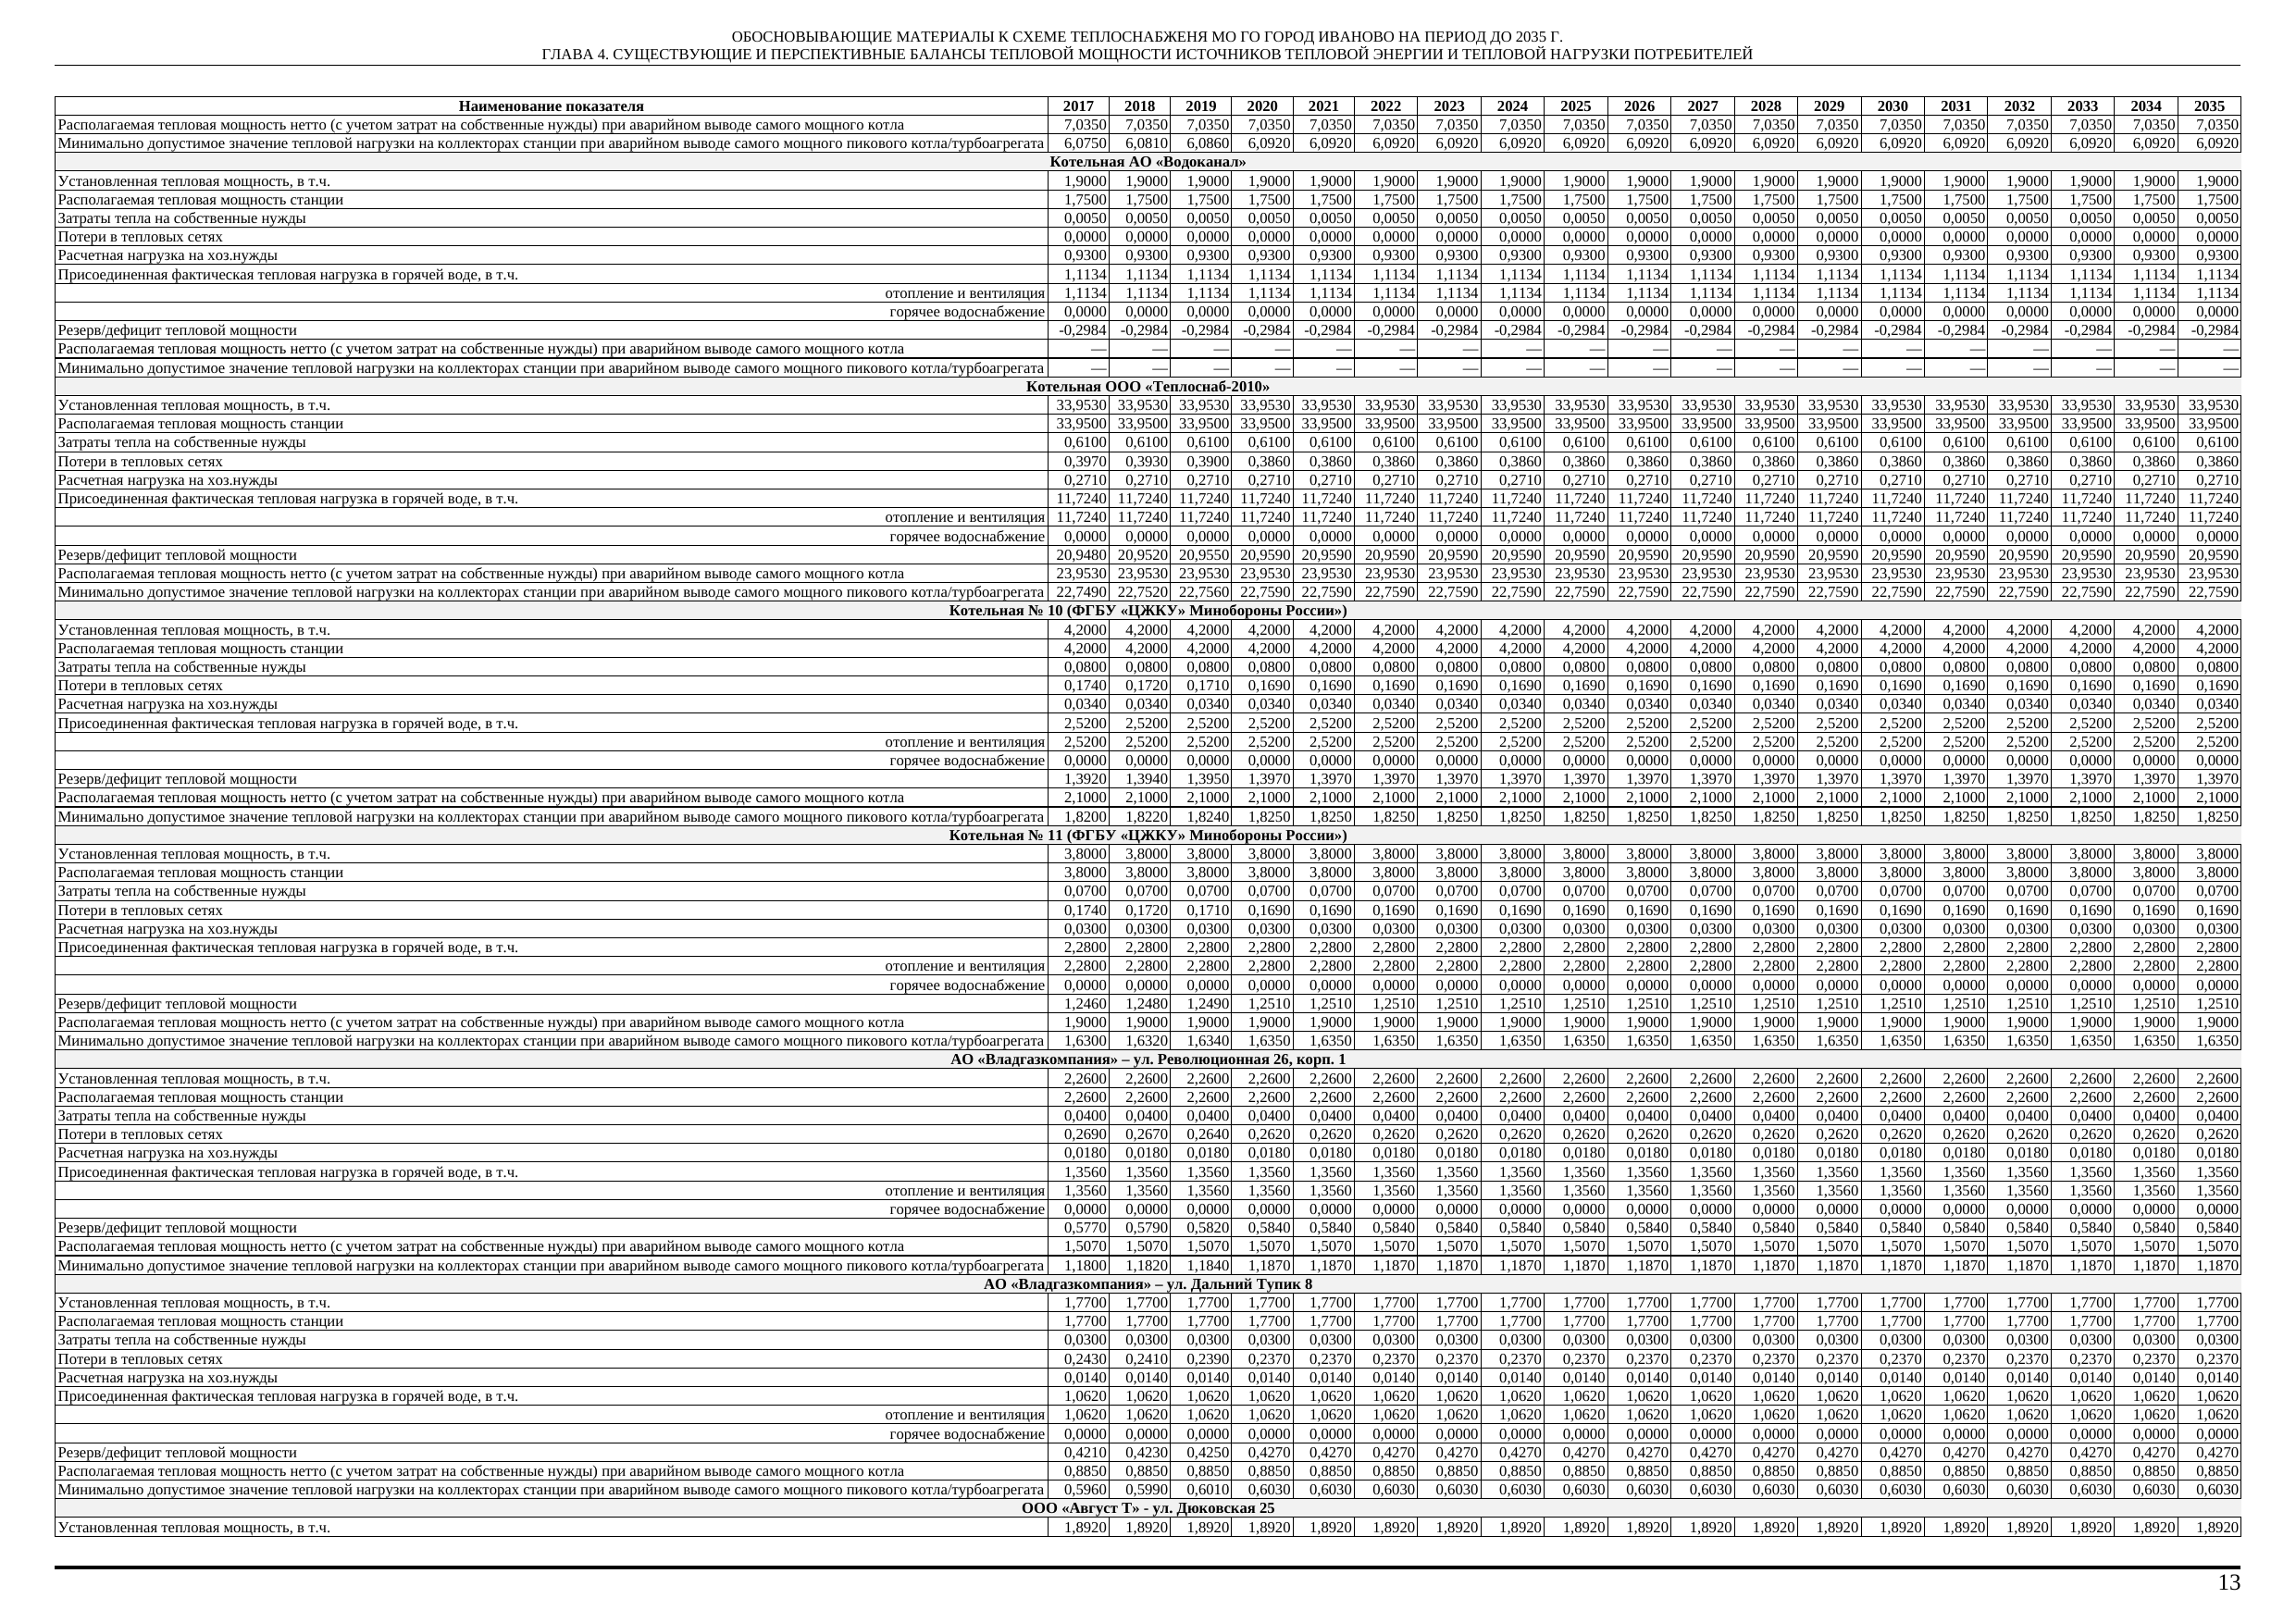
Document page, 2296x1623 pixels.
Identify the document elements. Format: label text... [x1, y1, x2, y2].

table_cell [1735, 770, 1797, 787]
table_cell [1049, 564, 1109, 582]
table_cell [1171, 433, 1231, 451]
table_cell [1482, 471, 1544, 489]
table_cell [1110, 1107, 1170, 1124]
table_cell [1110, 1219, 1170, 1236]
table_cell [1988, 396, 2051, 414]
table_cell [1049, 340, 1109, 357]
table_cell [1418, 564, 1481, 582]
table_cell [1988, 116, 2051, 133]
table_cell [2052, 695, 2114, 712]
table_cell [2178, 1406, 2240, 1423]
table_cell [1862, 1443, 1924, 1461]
table_header 2023 [1418, 97, 1481, 115]
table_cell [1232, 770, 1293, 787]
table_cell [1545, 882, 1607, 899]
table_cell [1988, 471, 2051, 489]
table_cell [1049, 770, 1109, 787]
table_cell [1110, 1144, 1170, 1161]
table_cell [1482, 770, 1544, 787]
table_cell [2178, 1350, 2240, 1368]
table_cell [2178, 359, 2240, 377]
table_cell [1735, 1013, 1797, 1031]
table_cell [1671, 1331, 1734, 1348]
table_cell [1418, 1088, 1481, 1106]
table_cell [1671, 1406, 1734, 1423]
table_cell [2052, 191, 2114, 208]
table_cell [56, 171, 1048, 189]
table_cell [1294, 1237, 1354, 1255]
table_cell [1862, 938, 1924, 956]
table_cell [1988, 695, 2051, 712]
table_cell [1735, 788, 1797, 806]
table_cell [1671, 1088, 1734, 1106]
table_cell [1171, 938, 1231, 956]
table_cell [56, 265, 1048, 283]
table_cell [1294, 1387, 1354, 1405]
table_header 2029 [1798, 97, 1861, 115]
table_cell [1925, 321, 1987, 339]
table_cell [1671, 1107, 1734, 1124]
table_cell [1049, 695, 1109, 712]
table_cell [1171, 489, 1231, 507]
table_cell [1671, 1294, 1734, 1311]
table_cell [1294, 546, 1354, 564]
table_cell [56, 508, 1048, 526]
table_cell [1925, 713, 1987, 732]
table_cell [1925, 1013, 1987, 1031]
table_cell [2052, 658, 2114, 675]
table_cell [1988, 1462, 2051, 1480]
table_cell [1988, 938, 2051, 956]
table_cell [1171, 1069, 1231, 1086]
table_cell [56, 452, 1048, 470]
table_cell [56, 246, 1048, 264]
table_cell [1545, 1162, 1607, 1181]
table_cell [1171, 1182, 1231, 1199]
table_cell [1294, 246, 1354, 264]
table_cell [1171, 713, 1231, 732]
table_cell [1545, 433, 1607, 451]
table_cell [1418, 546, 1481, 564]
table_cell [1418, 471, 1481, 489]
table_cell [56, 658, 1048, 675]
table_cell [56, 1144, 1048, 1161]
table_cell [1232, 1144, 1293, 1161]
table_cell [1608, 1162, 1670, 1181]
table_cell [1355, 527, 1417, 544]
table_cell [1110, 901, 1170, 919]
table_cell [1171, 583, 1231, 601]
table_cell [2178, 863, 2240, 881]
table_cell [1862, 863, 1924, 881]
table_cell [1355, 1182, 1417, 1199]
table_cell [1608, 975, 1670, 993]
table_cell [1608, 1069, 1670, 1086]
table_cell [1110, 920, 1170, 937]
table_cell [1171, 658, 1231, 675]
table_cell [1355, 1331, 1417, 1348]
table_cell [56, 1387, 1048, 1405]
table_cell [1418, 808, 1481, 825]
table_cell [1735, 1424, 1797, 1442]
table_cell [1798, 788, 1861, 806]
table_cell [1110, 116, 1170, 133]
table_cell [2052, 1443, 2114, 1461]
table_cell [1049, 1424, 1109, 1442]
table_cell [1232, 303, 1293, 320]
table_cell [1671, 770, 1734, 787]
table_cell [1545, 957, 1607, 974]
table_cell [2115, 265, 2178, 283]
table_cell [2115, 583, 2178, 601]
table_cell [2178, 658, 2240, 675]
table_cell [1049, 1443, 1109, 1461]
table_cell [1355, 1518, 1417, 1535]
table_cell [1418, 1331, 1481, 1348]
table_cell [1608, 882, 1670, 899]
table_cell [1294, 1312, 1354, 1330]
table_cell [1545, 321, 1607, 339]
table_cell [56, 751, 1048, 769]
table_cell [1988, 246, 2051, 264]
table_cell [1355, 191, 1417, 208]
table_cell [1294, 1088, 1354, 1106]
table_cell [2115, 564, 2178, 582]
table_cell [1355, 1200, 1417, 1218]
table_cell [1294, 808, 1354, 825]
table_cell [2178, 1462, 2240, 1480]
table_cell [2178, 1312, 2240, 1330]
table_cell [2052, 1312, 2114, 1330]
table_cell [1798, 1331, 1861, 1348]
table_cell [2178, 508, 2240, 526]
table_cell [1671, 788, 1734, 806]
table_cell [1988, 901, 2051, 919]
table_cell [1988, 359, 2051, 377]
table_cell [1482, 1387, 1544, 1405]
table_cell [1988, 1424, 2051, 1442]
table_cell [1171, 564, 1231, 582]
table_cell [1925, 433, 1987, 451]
table_header Наименование показателя [56, 97, 1048, 115]
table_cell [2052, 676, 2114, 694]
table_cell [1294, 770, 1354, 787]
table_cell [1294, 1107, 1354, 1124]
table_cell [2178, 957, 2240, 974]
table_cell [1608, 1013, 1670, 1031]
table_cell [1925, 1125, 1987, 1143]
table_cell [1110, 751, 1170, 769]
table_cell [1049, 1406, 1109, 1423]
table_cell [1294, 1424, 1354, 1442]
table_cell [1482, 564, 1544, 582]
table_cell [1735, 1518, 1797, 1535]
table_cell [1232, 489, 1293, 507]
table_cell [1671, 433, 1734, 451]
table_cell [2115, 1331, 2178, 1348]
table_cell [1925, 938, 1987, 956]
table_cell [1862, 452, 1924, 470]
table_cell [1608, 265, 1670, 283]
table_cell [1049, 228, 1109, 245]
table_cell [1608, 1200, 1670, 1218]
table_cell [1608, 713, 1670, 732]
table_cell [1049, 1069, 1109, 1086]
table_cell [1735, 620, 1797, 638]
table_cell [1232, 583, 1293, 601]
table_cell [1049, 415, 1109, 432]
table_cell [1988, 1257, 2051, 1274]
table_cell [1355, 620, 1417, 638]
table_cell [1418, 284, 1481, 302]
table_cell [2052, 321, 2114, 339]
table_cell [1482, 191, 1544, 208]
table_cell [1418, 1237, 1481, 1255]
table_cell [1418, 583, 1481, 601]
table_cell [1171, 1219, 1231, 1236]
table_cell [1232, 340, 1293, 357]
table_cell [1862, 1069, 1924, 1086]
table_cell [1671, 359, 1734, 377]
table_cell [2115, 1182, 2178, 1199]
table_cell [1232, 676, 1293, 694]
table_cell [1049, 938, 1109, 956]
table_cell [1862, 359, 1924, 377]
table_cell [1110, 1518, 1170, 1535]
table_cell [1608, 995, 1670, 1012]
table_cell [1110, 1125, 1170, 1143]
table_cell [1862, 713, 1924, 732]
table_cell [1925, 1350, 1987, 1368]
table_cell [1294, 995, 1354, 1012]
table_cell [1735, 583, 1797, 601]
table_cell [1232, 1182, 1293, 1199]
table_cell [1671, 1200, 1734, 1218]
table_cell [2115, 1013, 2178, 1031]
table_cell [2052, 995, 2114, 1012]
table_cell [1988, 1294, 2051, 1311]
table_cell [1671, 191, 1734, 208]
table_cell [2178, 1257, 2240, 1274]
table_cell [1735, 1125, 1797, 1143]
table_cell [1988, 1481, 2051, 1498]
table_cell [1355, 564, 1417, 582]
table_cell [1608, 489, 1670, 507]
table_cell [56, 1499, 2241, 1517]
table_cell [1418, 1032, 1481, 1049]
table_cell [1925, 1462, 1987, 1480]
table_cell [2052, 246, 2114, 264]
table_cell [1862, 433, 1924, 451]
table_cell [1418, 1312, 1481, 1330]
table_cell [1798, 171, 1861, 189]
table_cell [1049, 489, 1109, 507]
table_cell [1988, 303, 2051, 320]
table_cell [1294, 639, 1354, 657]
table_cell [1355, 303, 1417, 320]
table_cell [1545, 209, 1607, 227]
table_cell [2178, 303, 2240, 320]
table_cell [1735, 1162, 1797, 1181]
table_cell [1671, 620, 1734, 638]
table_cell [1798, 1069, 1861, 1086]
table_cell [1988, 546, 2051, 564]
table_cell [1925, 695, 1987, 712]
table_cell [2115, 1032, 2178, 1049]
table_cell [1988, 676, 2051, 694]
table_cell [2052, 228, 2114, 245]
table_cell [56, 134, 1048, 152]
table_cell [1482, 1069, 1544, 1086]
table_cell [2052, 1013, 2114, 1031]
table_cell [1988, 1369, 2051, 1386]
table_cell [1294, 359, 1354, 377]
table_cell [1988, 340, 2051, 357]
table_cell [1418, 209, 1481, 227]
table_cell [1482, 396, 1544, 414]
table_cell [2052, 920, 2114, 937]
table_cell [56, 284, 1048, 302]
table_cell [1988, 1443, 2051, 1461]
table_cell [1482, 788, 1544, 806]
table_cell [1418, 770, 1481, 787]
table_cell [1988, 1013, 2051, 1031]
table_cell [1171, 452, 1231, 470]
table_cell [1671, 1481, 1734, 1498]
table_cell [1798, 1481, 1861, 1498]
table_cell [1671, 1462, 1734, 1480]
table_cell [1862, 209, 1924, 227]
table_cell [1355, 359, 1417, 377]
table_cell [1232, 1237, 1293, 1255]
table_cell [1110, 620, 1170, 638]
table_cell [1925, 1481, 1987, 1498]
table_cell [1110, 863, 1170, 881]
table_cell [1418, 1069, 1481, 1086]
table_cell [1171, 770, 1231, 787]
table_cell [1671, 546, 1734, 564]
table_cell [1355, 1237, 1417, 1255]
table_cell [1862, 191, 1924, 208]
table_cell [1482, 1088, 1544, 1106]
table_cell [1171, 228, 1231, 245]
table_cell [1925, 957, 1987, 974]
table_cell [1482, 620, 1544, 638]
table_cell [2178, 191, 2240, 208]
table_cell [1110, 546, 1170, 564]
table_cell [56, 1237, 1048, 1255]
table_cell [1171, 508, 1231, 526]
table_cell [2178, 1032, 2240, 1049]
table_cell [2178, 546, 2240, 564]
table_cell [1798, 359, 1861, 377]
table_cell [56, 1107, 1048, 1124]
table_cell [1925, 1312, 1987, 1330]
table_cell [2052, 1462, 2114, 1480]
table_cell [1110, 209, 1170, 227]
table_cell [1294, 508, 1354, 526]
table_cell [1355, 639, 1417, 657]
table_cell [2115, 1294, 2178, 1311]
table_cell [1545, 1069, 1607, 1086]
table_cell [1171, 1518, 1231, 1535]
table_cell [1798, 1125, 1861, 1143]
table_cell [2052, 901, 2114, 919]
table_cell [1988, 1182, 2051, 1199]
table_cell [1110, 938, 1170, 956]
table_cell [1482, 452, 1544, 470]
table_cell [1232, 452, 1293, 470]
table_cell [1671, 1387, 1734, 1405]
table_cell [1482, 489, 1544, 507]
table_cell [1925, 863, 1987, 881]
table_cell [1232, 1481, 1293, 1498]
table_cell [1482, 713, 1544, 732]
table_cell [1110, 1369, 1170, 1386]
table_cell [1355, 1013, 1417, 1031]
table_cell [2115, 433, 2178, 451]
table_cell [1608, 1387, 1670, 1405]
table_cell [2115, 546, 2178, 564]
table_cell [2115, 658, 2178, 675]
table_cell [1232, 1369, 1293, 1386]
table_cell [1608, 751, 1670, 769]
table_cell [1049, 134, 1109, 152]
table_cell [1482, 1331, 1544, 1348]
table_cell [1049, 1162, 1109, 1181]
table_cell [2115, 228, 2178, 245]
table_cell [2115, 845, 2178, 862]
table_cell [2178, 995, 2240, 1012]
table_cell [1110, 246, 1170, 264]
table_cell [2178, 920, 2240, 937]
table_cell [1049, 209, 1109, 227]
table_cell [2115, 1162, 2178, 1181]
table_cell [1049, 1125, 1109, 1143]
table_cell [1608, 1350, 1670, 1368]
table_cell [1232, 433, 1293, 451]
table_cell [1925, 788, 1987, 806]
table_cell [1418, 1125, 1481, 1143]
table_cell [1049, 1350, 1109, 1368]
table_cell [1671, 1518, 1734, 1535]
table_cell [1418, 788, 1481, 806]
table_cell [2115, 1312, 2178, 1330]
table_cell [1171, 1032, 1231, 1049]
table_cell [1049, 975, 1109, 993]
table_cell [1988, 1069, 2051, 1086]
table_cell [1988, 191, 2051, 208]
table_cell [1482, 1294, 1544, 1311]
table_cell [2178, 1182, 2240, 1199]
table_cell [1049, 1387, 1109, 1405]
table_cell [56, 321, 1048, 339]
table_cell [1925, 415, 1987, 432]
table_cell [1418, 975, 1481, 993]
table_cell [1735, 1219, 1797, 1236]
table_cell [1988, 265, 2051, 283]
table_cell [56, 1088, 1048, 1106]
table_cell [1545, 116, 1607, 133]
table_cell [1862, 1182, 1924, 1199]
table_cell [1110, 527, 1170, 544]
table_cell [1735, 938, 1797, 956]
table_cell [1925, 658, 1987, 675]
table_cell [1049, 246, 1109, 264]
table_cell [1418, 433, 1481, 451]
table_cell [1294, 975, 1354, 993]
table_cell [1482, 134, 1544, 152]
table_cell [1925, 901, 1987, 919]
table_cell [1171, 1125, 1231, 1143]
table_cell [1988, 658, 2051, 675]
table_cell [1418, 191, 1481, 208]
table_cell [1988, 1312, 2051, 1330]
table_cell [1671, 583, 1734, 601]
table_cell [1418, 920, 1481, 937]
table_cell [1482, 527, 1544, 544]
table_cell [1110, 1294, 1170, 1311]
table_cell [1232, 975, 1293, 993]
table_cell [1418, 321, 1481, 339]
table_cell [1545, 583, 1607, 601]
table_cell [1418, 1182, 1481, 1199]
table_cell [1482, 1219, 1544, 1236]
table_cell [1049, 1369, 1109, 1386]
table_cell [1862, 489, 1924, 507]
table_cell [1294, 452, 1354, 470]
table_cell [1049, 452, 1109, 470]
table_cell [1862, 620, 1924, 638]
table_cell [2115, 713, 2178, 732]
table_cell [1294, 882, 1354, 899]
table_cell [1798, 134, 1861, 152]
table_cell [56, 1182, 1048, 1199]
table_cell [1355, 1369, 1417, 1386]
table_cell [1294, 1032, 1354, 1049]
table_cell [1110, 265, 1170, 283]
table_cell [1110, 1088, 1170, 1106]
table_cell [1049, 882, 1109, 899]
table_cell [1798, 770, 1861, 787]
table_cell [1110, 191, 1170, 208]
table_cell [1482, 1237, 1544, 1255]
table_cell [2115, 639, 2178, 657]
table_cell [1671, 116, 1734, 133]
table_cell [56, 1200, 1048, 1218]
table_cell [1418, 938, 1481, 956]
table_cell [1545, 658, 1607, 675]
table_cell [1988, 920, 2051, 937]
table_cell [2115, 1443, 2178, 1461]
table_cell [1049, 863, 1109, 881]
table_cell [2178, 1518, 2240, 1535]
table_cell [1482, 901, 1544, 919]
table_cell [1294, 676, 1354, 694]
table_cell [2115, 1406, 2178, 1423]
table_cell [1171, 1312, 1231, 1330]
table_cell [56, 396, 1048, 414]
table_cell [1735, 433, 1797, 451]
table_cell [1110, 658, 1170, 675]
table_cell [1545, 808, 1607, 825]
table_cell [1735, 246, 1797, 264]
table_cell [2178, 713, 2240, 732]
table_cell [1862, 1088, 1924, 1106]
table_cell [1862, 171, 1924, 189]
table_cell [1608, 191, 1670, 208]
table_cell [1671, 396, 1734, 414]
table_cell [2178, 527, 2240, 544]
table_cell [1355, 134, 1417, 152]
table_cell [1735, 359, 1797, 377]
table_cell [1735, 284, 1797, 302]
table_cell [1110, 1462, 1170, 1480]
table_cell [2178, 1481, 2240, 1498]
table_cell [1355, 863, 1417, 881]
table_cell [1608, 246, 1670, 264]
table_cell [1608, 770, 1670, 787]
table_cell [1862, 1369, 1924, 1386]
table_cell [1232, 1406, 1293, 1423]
table_header 2018 [1110, 97, 1170, 115]
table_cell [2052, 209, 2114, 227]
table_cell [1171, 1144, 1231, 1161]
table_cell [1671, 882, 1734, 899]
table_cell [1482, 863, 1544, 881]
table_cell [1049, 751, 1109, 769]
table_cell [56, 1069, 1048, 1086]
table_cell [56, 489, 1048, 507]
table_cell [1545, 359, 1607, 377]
table_header 2024 [1482, 97, 1544, 115]
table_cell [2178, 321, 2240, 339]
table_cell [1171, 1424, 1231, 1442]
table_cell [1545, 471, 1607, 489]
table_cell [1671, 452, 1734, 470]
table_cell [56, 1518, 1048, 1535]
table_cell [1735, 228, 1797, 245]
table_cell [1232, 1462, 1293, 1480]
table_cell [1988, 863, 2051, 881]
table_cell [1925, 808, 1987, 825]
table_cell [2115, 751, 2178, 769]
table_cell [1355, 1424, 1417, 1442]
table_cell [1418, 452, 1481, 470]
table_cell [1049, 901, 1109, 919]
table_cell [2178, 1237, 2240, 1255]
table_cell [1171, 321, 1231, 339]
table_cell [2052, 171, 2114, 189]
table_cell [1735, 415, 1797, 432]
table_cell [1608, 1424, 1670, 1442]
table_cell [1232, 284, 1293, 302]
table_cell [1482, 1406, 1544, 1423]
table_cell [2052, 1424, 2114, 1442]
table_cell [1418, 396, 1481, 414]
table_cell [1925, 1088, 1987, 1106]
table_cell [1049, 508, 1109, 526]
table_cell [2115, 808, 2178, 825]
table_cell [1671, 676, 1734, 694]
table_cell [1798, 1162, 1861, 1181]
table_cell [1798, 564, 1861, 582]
table_header 2032 [1988, 97, 2051, 115]
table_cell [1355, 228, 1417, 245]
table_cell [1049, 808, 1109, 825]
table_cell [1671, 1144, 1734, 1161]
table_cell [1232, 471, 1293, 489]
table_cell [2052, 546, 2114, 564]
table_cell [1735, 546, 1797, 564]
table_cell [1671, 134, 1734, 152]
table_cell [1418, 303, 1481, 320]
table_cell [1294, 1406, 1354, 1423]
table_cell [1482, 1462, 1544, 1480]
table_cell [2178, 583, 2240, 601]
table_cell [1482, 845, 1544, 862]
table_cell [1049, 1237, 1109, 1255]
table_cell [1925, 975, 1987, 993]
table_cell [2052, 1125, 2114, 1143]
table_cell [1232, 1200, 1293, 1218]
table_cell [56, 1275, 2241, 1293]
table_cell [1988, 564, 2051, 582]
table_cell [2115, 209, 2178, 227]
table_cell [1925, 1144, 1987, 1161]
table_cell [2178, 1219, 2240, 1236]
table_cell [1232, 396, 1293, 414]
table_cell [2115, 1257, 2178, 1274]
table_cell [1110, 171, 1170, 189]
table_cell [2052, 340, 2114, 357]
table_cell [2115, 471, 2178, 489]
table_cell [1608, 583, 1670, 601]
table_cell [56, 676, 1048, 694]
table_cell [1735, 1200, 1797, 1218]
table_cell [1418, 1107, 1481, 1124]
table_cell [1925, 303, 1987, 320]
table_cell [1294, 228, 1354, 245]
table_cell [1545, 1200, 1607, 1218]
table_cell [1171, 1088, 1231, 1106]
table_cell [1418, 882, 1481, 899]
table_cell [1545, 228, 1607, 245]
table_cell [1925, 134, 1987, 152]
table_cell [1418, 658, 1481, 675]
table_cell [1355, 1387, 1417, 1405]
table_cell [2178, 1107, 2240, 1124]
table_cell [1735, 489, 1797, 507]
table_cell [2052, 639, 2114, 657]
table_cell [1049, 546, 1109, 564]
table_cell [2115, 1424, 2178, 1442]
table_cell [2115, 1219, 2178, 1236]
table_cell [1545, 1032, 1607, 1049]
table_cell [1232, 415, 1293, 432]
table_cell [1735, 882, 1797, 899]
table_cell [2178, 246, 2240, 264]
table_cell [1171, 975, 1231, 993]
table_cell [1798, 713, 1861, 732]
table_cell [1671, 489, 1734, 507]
table_header 2035 [2178, 97, 2240, 115]
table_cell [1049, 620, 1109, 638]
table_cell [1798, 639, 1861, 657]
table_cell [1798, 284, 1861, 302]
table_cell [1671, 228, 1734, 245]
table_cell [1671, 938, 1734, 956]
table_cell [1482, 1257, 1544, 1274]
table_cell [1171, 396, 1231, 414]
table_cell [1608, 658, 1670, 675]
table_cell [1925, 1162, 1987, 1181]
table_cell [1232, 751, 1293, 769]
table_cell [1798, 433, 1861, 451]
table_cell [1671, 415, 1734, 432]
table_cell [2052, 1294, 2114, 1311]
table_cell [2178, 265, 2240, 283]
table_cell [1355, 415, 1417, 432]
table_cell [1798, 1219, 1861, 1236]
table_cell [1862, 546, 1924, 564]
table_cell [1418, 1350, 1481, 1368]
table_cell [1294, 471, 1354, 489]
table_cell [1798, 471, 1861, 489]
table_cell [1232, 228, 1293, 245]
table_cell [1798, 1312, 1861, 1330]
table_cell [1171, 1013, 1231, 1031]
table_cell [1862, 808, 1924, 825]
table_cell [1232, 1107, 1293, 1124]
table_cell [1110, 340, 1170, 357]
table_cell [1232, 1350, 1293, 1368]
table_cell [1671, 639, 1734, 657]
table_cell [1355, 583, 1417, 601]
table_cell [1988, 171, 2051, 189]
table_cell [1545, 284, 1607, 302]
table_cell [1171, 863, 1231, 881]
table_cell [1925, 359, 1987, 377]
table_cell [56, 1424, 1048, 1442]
table_header 2025 [1545, 97, 1607, 115]
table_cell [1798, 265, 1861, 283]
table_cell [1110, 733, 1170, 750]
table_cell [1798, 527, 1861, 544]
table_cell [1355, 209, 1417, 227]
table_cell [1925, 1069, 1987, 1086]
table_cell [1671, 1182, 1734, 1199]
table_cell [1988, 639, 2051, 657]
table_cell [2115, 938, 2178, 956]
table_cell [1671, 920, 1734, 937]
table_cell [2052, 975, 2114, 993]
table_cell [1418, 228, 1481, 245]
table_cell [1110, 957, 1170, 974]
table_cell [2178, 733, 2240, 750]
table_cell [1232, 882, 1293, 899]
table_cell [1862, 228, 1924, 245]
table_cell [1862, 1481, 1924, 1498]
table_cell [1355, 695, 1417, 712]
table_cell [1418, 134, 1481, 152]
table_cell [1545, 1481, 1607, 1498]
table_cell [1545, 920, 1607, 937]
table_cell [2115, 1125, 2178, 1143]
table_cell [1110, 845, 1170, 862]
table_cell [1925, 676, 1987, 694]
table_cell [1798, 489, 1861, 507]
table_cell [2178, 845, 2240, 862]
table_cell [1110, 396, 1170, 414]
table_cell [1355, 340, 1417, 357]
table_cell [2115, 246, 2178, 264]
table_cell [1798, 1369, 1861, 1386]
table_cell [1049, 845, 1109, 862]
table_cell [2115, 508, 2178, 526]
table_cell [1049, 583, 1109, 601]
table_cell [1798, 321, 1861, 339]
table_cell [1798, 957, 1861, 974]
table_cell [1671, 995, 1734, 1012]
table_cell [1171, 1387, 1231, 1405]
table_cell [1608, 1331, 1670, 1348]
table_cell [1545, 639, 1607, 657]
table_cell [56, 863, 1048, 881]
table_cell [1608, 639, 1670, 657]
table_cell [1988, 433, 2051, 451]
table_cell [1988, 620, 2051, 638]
table_header 2034 [2115, 97, 2178, 115]
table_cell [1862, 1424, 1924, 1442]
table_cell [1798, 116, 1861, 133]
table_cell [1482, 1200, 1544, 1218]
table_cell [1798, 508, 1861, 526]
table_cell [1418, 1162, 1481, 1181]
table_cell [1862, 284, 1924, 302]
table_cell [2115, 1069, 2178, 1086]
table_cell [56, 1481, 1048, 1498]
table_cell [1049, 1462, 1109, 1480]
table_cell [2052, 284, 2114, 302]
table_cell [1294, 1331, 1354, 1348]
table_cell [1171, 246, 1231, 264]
table_header 2026 [1608, 97, 1670, 115]
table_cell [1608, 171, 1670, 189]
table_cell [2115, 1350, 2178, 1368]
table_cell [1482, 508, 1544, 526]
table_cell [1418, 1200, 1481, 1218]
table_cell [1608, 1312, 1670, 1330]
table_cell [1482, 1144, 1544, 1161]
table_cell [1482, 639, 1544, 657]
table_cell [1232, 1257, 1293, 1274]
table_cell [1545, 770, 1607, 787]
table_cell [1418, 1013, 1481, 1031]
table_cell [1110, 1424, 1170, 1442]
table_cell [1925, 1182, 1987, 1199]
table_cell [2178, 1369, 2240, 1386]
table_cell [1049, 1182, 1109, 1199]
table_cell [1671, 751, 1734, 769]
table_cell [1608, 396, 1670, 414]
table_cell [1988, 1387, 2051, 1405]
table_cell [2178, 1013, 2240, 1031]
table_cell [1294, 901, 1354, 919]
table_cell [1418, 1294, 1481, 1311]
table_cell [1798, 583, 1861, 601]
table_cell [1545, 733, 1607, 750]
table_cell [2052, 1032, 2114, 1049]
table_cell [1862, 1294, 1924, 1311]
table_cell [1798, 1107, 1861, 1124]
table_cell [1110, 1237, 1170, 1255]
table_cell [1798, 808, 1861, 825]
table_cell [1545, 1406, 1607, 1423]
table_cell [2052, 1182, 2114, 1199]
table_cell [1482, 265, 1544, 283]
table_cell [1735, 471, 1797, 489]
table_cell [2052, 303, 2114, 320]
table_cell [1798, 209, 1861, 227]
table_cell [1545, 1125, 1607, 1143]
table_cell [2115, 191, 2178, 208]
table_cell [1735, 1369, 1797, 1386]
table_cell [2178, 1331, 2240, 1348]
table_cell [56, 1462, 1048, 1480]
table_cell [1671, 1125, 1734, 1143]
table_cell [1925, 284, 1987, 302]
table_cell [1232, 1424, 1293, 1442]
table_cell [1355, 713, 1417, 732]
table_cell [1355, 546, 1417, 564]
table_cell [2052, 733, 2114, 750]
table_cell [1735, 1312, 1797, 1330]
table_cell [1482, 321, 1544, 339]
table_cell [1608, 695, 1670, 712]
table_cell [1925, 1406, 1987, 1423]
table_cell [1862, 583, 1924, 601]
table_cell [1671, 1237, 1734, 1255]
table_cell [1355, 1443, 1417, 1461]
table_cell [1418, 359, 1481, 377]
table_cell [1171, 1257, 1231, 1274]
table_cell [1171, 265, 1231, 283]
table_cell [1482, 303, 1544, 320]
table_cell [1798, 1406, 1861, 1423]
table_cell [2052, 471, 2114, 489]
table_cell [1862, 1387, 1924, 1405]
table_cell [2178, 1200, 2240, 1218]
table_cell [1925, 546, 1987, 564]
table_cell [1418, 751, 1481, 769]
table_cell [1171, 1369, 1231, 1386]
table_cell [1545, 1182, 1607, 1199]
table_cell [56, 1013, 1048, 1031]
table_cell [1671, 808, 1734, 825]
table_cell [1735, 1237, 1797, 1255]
table_header 2027 [1671, 97, 1734, 115]
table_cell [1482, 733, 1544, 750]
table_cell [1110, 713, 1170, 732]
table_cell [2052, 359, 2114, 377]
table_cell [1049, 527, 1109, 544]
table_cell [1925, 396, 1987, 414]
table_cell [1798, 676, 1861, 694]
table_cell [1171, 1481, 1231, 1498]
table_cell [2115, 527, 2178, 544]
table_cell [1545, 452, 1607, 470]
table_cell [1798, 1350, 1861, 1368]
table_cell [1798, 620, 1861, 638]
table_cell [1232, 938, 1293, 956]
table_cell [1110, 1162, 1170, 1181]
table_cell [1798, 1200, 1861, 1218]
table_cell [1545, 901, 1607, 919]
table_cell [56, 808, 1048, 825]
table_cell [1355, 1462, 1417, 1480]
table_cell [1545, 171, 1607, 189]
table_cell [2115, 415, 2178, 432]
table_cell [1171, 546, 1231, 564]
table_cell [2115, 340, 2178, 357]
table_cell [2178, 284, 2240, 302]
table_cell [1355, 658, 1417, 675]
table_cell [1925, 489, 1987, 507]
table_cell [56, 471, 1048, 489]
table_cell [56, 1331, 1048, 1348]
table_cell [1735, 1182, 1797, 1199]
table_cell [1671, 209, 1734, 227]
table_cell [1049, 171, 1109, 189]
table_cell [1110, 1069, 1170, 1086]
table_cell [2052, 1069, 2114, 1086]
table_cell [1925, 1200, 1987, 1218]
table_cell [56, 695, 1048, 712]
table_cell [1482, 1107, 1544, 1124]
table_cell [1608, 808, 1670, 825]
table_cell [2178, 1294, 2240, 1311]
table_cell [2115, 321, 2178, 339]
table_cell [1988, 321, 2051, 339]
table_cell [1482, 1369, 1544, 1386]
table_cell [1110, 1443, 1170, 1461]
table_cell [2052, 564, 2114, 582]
table_header 2031 [1925, 97, 1987, 115]
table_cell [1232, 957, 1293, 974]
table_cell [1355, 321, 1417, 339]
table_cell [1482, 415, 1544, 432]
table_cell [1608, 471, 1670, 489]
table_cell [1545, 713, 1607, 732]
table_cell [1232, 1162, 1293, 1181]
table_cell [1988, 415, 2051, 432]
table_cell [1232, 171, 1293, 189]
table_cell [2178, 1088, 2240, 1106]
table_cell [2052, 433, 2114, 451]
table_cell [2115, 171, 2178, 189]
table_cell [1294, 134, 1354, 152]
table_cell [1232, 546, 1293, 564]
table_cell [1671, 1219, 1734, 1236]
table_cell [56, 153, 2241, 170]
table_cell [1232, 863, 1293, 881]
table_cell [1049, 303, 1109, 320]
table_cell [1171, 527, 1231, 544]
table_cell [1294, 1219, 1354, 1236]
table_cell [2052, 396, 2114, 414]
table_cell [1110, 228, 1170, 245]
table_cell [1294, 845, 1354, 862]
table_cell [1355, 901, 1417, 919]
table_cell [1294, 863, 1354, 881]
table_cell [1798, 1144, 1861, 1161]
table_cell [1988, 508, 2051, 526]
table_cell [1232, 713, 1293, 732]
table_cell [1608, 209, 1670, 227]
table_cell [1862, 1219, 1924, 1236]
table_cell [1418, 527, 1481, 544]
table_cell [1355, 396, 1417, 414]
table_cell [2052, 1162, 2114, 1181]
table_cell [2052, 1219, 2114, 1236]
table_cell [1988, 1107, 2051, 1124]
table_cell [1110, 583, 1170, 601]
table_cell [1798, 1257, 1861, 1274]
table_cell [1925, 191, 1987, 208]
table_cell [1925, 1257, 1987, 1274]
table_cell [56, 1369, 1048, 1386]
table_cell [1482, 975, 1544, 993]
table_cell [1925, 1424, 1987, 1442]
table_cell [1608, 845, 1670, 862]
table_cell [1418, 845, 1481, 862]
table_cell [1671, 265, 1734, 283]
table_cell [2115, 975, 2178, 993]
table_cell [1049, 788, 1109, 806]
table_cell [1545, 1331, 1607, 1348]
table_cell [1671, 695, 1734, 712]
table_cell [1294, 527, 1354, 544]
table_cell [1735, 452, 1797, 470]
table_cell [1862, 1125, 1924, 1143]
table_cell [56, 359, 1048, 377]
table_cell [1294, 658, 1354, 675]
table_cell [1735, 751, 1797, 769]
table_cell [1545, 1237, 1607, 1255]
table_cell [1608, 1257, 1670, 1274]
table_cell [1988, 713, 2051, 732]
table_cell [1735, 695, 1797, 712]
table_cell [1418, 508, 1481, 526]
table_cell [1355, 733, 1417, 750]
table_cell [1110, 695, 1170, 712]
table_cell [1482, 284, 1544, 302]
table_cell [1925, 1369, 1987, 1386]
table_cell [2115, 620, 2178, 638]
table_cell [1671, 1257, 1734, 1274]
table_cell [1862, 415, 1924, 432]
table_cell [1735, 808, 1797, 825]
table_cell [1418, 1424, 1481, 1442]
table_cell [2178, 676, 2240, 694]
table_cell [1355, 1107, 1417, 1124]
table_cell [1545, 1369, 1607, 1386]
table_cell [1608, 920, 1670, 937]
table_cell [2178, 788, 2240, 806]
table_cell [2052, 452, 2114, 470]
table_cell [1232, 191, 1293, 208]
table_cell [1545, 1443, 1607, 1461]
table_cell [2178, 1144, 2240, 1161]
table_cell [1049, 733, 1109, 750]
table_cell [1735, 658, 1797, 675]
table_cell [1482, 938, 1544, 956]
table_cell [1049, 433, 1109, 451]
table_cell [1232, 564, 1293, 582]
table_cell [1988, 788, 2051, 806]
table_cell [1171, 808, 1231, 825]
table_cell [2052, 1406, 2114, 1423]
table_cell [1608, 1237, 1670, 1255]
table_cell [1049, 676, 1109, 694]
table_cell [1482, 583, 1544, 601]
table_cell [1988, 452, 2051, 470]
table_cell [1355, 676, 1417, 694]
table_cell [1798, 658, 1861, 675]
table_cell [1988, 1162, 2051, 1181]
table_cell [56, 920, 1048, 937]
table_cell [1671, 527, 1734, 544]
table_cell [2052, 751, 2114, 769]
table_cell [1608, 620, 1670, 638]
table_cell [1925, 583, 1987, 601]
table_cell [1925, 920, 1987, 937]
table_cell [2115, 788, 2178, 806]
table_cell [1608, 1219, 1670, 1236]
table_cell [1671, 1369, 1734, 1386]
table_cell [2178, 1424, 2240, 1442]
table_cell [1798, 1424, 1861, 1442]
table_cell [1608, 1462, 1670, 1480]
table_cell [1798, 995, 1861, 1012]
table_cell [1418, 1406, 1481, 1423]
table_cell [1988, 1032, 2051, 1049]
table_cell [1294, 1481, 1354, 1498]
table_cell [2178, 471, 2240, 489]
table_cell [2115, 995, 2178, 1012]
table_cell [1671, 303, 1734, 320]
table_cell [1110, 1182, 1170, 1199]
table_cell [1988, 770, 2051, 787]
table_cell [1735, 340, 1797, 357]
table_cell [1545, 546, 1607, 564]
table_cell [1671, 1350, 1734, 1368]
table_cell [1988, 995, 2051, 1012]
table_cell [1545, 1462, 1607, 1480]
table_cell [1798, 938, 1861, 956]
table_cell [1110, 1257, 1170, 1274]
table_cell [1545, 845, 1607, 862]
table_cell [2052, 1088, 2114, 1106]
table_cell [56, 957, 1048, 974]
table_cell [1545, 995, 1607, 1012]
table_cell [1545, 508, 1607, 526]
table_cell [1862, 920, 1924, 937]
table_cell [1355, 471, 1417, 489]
table_header 2028 [1735, 97, 1797, 115]
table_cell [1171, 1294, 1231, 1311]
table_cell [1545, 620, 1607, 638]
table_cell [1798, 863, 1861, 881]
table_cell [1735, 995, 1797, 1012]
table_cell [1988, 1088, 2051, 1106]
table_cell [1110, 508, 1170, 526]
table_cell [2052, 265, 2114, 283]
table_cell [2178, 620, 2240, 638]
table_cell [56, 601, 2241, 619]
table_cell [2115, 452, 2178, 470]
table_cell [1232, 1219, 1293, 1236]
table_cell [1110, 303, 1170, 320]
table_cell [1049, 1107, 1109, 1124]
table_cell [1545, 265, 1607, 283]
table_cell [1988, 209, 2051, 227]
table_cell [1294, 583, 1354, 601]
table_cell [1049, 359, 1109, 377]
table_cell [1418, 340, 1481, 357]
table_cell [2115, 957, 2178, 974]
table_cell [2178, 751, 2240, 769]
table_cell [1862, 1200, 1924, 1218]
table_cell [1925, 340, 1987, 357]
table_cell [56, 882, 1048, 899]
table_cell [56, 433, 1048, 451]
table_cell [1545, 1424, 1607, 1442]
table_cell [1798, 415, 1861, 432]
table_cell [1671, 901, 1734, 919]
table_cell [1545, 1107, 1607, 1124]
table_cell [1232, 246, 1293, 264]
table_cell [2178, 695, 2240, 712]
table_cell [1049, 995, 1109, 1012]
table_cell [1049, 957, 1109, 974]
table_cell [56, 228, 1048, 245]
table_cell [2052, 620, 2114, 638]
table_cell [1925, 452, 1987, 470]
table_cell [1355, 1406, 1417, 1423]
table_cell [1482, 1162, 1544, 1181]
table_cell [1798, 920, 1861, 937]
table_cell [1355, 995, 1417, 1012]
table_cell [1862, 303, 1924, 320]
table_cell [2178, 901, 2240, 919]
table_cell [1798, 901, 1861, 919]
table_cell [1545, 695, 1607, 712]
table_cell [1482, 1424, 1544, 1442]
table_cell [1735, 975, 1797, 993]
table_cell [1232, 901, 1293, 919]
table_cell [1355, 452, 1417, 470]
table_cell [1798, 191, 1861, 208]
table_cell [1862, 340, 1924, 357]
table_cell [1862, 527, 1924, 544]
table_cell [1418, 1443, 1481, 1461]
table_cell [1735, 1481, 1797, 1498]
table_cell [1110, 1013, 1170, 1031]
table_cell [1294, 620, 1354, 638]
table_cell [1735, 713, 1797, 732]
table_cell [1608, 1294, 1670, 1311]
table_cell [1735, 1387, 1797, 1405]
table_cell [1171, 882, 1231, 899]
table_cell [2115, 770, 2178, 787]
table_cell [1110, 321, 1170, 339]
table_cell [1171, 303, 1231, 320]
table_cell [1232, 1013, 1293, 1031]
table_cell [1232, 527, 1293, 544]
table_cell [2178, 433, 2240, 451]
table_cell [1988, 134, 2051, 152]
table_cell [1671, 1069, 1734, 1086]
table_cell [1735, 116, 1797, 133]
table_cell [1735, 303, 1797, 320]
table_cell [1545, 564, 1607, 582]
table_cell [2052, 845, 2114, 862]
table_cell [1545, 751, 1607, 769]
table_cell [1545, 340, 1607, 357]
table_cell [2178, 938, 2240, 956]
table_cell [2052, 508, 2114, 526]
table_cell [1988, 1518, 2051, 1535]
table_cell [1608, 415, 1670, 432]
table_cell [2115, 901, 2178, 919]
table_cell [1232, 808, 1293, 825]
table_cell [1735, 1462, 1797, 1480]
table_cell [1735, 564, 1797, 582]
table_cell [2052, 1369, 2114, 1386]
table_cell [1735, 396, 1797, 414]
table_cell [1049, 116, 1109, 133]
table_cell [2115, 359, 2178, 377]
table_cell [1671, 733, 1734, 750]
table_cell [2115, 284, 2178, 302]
table_header 2020 [1232, 97, 1293, 115]
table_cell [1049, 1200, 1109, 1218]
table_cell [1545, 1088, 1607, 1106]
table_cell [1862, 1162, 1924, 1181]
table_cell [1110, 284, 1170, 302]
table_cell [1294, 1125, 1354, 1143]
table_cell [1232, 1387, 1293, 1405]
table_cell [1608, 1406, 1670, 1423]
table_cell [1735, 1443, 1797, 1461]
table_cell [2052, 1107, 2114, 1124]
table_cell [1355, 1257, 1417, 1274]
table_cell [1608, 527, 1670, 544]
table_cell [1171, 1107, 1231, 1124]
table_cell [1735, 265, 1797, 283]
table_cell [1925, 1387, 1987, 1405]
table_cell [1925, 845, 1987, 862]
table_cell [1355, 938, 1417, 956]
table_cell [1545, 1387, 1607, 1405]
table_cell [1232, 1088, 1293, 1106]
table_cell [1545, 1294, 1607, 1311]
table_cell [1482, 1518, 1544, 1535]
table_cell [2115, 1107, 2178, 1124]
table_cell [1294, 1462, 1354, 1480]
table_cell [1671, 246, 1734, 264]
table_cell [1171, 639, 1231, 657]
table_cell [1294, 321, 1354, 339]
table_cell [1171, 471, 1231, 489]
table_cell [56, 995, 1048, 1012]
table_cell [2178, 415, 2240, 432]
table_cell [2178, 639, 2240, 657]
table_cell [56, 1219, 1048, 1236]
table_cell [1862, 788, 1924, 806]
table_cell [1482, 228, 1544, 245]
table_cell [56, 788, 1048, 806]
table_header 2022 [1355, 97, 1417, 115]
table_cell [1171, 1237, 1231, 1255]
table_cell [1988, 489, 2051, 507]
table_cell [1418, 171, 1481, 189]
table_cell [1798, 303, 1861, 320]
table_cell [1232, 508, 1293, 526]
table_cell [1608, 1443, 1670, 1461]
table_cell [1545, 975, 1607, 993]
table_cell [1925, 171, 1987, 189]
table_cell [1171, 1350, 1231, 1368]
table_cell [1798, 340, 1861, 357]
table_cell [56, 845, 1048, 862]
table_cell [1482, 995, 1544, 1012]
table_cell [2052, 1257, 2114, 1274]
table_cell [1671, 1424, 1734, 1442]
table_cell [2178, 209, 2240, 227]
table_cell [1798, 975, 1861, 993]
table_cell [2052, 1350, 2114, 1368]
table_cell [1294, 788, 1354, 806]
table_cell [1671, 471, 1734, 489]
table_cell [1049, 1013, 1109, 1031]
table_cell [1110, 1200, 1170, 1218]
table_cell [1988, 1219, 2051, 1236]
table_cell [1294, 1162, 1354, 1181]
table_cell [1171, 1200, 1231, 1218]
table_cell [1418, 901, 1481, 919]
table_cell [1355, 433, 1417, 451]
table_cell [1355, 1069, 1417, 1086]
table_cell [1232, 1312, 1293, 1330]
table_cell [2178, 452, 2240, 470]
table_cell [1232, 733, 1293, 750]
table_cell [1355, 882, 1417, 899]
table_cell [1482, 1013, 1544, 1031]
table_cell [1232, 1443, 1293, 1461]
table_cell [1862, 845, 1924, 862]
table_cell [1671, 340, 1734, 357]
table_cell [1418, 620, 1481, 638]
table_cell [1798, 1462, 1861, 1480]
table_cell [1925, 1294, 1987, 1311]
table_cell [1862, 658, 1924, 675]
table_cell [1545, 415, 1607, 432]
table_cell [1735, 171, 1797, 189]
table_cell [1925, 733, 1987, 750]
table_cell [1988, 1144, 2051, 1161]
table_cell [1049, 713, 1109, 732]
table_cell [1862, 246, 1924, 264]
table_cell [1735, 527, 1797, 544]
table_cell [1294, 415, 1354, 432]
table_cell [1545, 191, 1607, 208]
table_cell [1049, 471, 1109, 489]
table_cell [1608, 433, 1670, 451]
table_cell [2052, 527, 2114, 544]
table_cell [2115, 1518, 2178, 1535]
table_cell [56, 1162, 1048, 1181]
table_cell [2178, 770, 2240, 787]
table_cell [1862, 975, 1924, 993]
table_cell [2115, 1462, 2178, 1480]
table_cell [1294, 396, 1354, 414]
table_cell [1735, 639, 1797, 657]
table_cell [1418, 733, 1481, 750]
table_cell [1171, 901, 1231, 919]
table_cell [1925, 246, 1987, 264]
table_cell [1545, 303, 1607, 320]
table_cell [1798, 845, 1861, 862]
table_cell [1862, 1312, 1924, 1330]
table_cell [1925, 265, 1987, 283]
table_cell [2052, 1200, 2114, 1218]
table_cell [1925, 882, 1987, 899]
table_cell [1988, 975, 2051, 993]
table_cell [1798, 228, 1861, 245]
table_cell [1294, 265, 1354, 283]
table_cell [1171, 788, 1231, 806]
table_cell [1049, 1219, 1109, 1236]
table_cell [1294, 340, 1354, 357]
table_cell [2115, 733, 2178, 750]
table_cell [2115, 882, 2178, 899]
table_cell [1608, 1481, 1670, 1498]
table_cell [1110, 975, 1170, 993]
table_header 2017 [1049, 97, 1109, 115]
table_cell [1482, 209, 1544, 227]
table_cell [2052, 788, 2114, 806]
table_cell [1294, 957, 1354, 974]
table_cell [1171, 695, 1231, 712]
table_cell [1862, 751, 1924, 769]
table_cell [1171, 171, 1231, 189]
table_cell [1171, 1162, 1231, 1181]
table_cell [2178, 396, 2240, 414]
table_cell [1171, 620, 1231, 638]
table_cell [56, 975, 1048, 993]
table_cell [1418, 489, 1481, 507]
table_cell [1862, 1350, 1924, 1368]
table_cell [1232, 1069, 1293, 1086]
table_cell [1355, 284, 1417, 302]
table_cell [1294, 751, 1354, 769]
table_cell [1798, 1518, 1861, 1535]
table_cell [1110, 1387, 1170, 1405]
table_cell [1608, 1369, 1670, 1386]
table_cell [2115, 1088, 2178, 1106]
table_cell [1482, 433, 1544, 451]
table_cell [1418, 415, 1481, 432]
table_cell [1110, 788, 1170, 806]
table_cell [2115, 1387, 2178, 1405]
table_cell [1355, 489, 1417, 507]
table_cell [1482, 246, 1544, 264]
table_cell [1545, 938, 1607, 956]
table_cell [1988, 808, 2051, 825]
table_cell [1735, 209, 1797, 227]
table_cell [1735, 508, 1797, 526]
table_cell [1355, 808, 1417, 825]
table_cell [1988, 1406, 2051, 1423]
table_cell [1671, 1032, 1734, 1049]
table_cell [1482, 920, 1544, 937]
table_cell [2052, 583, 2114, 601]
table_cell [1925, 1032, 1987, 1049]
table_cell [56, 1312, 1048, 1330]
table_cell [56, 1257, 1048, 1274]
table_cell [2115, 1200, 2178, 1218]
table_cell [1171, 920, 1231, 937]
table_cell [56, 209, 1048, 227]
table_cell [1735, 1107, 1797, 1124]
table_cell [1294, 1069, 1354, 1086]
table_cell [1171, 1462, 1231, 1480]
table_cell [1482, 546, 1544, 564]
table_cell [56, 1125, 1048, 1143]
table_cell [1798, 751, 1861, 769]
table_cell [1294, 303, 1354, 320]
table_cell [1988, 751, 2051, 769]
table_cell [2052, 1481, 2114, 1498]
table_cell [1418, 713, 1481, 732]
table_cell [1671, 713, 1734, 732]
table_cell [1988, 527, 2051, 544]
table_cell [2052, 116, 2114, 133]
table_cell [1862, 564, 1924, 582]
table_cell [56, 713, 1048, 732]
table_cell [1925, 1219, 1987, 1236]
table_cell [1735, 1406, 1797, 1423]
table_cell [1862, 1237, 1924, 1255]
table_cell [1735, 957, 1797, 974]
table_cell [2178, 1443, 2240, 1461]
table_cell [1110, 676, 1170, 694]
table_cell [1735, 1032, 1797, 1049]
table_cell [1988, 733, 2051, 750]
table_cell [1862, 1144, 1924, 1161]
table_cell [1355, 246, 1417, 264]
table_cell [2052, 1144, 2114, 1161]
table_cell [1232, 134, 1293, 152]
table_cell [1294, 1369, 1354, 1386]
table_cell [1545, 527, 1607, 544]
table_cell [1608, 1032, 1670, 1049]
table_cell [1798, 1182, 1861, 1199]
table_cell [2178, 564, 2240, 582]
table_header 2030 [1862, 97, 1924, 115]
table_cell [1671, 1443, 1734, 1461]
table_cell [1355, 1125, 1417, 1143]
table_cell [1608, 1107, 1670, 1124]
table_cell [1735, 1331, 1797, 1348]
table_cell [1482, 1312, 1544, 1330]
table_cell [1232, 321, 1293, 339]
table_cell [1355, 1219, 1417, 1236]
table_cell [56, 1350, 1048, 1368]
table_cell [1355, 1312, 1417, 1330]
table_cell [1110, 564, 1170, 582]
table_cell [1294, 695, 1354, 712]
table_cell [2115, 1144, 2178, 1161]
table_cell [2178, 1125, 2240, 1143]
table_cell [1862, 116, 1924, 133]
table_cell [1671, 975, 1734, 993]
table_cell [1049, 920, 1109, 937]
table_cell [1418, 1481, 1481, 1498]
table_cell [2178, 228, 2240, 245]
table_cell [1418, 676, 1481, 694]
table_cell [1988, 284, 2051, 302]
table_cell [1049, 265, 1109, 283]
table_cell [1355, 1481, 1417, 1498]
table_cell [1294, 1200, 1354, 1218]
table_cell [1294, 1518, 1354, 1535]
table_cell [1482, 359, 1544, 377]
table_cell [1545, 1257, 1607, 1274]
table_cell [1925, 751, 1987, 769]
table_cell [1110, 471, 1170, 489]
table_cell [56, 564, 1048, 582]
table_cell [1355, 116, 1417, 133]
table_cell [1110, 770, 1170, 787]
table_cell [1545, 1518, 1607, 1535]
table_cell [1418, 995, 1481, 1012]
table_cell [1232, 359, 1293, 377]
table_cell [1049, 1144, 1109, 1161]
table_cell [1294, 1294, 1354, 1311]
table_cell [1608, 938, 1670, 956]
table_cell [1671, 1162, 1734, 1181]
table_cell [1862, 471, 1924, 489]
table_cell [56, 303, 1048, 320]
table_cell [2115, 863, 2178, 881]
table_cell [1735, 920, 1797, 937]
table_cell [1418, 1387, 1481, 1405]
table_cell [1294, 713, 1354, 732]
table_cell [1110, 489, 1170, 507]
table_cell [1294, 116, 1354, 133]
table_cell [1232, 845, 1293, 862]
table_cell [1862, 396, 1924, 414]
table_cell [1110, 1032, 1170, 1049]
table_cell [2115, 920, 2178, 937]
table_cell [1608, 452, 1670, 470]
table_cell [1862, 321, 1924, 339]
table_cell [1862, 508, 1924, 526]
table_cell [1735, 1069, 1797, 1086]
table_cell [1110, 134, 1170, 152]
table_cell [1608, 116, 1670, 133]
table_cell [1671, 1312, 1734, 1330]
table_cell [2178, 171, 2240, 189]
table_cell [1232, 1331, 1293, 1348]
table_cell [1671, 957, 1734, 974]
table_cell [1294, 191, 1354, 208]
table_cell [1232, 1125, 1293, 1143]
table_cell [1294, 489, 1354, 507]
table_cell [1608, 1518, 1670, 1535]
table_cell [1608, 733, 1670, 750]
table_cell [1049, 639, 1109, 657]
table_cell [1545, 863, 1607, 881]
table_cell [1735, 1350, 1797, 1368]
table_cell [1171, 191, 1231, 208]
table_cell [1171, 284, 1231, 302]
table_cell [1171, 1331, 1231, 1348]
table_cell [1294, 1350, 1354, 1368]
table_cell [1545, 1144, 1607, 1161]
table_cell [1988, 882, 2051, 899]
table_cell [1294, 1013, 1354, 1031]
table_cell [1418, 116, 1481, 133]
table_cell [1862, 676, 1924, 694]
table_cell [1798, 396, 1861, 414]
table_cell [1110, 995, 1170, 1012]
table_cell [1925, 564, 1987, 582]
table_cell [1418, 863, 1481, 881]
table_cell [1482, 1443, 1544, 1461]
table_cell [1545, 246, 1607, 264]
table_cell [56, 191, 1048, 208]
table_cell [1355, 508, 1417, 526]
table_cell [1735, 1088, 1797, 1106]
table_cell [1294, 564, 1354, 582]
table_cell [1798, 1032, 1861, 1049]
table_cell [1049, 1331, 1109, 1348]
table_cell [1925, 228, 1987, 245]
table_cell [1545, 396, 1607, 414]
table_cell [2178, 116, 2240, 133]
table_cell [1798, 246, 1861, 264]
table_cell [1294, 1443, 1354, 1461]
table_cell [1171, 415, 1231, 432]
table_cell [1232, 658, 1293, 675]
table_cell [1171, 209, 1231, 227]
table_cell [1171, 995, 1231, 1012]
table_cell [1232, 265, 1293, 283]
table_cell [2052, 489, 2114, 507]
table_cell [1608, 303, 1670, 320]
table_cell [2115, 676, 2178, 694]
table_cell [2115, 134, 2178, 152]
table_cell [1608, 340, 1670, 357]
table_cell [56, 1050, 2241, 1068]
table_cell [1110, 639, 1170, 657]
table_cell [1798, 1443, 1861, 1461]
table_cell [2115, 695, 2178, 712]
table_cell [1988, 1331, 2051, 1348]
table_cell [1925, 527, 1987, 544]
table_header 2033 [2052, 97, 2114, 115]
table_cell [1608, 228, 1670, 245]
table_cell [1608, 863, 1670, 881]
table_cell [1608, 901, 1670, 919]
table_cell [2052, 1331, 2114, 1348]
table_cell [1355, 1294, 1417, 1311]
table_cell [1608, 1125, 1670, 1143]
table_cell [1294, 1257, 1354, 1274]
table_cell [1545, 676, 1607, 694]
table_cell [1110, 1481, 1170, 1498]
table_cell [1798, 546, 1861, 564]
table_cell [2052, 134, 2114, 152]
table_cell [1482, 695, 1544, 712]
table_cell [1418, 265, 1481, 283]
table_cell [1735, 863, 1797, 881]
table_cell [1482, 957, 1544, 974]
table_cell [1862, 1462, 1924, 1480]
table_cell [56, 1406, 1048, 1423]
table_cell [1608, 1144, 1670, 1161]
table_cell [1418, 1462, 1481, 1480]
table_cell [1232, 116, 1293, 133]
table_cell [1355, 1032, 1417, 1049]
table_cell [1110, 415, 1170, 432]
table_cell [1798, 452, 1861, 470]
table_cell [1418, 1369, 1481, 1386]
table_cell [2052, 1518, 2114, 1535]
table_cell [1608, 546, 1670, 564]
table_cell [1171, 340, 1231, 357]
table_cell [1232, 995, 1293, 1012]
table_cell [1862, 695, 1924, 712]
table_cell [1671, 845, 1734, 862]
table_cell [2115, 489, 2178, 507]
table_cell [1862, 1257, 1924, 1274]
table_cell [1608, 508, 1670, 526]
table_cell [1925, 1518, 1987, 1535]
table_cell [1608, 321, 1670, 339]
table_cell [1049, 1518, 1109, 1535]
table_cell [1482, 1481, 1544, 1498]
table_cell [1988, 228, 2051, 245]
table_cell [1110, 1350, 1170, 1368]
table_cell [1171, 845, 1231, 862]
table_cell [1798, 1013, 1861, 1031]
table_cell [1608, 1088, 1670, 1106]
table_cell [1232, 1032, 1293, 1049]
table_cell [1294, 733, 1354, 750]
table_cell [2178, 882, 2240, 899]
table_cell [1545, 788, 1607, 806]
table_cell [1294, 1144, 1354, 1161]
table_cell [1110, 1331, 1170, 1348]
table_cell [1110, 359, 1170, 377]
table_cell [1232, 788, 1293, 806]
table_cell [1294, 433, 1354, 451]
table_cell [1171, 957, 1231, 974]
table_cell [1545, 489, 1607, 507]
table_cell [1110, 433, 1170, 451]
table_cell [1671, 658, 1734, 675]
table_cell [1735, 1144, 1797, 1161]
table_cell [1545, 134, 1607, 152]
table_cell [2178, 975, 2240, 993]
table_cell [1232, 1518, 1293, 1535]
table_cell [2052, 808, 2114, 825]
table_header 2019 [1171, 97, 1231, 115]
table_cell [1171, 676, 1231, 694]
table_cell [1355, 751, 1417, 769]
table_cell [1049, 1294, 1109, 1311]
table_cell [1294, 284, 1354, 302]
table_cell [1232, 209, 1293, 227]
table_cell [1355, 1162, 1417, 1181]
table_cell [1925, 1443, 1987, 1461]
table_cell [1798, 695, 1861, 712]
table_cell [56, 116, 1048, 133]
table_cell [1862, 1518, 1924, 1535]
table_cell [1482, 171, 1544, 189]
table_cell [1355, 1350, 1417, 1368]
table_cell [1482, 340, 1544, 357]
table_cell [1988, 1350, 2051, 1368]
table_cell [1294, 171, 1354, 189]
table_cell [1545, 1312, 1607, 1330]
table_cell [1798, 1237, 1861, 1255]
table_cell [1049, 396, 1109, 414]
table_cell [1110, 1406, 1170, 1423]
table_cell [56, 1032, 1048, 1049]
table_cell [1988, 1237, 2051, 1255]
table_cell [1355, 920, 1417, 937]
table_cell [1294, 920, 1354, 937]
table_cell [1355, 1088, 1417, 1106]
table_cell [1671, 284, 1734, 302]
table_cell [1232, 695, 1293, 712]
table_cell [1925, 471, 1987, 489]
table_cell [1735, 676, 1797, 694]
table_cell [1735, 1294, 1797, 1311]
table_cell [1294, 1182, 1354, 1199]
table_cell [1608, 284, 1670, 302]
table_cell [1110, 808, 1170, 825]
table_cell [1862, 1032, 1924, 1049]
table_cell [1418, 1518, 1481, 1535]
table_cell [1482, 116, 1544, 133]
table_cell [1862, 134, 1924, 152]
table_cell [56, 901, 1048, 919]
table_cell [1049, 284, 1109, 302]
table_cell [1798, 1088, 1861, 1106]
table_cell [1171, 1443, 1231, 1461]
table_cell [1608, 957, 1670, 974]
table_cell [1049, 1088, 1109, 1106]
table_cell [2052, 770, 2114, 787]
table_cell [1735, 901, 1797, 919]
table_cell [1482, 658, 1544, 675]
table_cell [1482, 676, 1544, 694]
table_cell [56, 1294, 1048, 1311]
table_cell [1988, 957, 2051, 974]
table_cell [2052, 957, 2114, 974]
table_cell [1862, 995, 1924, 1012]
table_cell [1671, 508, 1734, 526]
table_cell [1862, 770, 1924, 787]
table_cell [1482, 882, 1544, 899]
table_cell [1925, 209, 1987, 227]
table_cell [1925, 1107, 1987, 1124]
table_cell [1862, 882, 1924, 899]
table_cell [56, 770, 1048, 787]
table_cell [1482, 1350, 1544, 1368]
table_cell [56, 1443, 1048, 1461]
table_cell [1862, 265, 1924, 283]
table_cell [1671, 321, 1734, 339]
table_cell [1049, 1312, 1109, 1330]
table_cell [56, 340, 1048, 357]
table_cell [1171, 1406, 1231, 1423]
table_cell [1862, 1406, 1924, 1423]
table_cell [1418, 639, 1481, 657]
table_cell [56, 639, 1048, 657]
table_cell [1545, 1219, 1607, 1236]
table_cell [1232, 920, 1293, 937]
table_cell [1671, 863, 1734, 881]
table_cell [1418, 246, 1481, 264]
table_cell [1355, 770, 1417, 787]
table_header 2021 [1294, 97, 1354, 115]
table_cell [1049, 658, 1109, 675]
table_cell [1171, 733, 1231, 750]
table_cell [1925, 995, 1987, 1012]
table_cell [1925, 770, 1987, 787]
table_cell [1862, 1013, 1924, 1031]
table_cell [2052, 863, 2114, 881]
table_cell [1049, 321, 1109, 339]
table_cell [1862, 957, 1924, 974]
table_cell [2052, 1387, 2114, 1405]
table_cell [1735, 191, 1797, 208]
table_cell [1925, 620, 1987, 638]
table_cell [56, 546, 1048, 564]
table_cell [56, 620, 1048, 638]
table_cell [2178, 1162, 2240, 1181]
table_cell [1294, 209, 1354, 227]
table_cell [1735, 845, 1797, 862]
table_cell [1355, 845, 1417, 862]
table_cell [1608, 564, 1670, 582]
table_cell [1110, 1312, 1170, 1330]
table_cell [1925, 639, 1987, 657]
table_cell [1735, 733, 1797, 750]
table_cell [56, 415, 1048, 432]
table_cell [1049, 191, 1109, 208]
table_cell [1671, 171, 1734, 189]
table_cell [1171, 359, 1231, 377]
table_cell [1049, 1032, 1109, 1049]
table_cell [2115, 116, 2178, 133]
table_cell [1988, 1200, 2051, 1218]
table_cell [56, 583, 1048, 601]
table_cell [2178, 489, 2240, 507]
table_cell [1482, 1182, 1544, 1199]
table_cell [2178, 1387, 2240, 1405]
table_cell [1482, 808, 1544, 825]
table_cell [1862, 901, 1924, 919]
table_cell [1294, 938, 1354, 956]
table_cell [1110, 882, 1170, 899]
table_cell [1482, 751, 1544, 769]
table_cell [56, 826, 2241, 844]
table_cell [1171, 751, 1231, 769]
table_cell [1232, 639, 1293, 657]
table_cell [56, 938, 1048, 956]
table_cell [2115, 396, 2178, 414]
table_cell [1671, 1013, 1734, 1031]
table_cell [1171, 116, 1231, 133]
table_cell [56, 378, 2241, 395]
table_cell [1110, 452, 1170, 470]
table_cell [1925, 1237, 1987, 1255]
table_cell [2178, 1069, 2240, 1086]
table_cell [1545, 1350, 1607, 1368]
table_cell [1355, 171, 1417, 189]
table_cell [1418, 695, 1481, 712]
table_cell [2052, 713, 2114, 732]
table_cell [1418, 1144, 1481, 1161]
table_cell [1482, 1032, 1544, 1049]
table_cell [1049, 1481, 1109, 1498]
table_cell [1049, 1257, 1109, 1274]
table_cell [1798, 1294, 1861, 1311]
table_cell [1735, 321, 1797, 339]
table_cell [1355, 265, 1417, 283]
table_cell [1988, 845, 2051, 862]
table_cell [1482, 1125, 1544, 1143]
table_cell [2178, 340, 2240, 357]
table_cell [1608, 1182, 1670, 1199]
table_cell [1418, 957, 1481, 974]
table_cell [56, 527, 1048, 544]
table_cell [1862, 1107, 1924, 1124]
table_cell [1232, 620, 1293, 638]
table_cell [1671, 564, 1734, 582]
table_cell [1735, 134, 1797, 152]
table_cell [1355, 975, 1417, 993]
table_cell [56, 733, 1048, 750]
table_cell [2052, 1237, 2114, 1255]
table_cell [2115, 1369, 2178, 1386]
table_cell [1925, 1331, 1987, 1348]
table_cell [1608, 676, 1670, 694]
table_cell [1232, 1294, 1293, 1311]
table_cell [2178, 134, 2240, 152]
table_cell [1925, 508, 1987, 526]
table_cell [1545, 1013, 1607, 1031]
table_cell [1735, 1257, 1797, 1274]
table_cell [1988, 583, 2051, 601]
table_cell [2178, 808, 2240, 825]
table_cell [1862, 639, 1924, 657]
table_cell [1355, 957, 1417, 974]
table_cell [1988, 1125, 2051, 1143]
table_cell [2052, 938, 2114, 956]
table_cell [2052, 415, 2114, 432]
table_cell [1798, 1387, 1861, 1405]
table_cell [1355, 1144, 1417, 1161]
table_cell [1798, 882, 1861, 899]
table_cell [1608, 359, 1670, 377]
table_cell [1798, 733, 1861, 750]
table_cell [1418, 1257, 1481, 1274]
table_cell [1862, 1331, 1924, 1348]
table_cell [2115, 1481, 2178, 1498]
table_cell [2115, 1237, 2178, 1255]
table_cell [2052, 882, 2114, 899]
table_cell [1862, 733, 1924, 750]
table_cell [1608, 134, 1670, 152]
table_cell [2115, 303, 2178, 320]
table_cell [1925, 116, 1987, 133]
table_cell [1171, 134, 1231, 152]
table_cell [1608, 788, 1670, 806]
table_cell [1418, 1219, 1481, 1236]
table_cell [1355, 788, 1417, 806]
